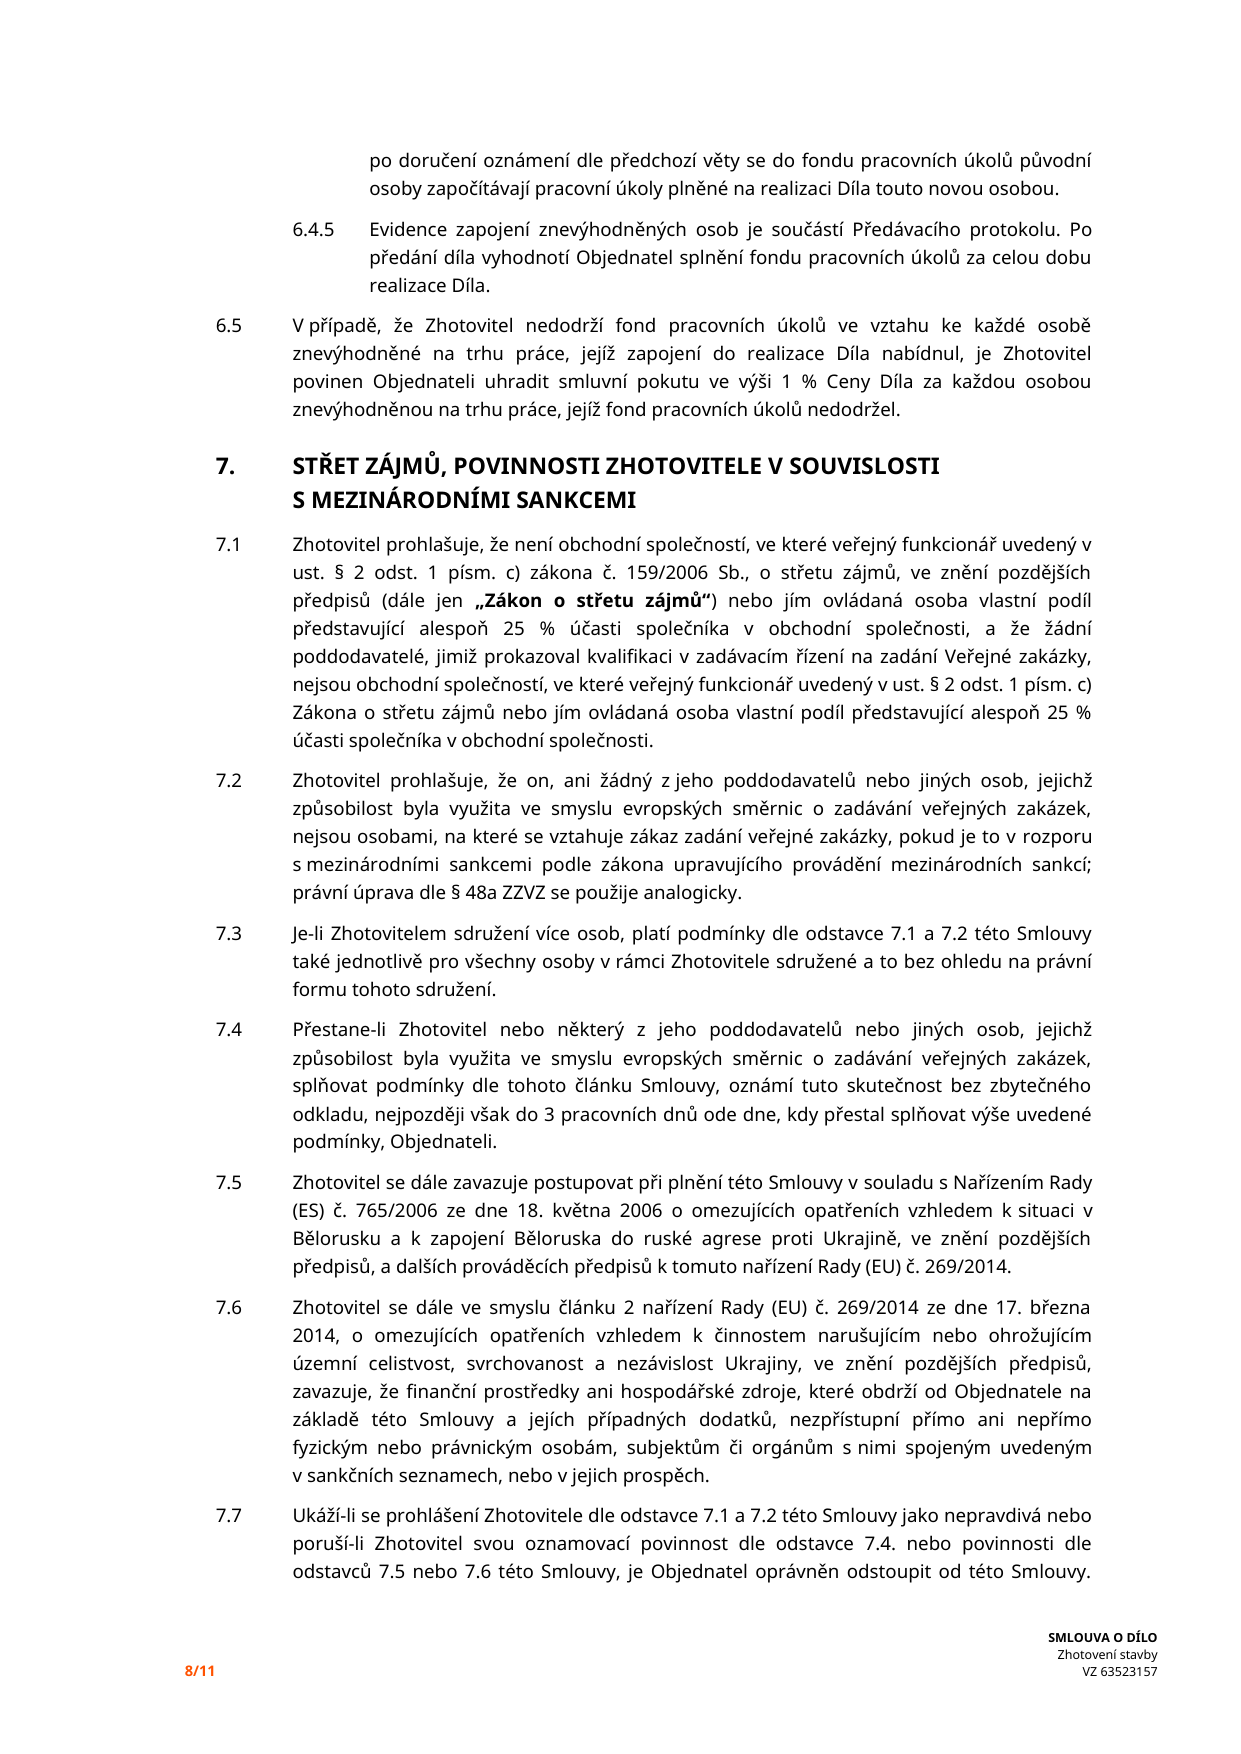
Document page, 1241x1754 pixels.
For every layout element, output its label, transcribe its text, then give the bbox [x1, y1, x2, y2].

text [292, 147, 1093, 201]
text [216, 1503, 1093, 1584]
text Zhotovitel se dále ve smyslu článku 2 nařízení Rady (EU) č. 269/2014 ze dne 17. března 2014, o omezujících opatřeních vzhledem k činnostem narušujícím nebo ohrožujícím územní celistvost, svrchovanost a nezávislost Ukrajiny, ve znění pozdějších předpisů, zavazuje, že finanční prostředky ani hospodářské zdroje, které obdrží od Objednatele na základě této Smlouvy a jejích případných dodatků, nezpřístupní přímo ani nepřímo fyzickým nebo právnickým osobám, subjektům či orgánům s nimi spojeným uvedeným v sankčních seznamech, nebo v jejich prospěch. [216, 1294, 1093, 1488]
text Evidence zapojení znevýhodněných osob je součástí Předávacího protokolu. Po předání díla vyhodnotí Objednatel splnění fondu pracovních úkolů za celou dobu realizace Díla. [292, 216, 1093, 298]
text Zhotovitel se dále zavazuje postupovat při plnění této Smlouvy v souladu s Nařízením Rady (ES) č. 765/2006 ze dne 18. května 2006 o omezujících opatřeních vzhledem k situaci v Bělorusku a k zapojení Běloruska do ruské agrese proti Ukrajině, ve znění pozdějších předpisů, a dalších prováděcích předpisů k tomuto nařízení Rady (EU) č. 269/2014. [216, 1169, 1093, 1279]
text Zhotovitel prohlašuje, že není obchodní společností, ve které veřejný funkcionář uvedený v ust. § 2 odst. 1 písm. c) zákona č. 159/2006 Sb., o střetu zájmů, ve znění pozdějších předpisů (dále jen „Zákon o střetu zájmů“) nebo jím ovládaná osoba vlastní podíl představující alespoň 25 % účasti společníka v obchodní společnosti, a že žádní poddodavatelé, jimiž prokazoval kvalifikaci v zadávacím řízení na zadání Veřejné zakázky, nejsou obchodní společností, ve které veřejný funkcionář uvedený v ust. § 2 odst. 1 písm. c) Zákona o střetu zájmů nebo jím ovládaná osoba vlastní podíl představující alespoň 25 % účasti společníka v obchodní společnosti. [216, 531, 1093, 753]
text Zhotovitel prohlašuje, že on, ani žádný z jeho poddodavatelů nebo jiných osob, jejichž způsobilost byla využita ve smyslu evropských směrnic o zadávání veřejných zakázek, nejsou osobami, na které se vztahuje zákaz zadání veřejné zakázky, pokud je to v rozporu s mezinárodními sankcemi podle zákona upravujícího provádění mezinárodních sankcí; právní úprava dle § 48a ZZVZ se použije analogicky. [216, 768, 1093, 905]
text V případě, že Zhotovitel nedodrží fond pracovních úkolů ve vztahu ke každé osobě znevýhodněné na trhu práce, jejíž zapojení do realizace Díla nabídnul, je Zhotovitel povinen Objednateli uhradit smluvní pokutu ve výši 1 % Ceny Díla za každou osobou znevýhodněnou na trhu práce, jejíž fond pracovních úkolů nedodržel. [216, 313, 1093, 422]
text Je-li Zhotovitelem sdružení více osob, platí podmínky dle odstavce 7.1 a 7.2 této Smlouvy také jednotlivě pro všechny osoby v rámci Zhotovitele sdružené a to bez ohledu na právní formu tohoto sdružení. [216, 920, 1093, 1002]
text Přestane-li Zhotovitel nebo některý z jeho poddodavatelů nebo jiných osob, jejichž způsobilost byla využita ve smyslu evropských směrnic o zadávání veřejných zakázek, splňovat podmínky dle tohoto článku Smlouvy, oznámí tuto skutečnost bez zbytečného odkladu, nejpozději však do 3 pracovních dnů ode dne, kdy přestal splňovat výše uvedené podmínky, Objednateli. [216, 1017, 1093, 1154]
text STŘET ZÁJMŮ, POVINNOSTI ZHOTOVITELE V SOUVISLOSTI S MEZINÁRODNÍMI SANKCEMI [216, 450, 1093, 515]
